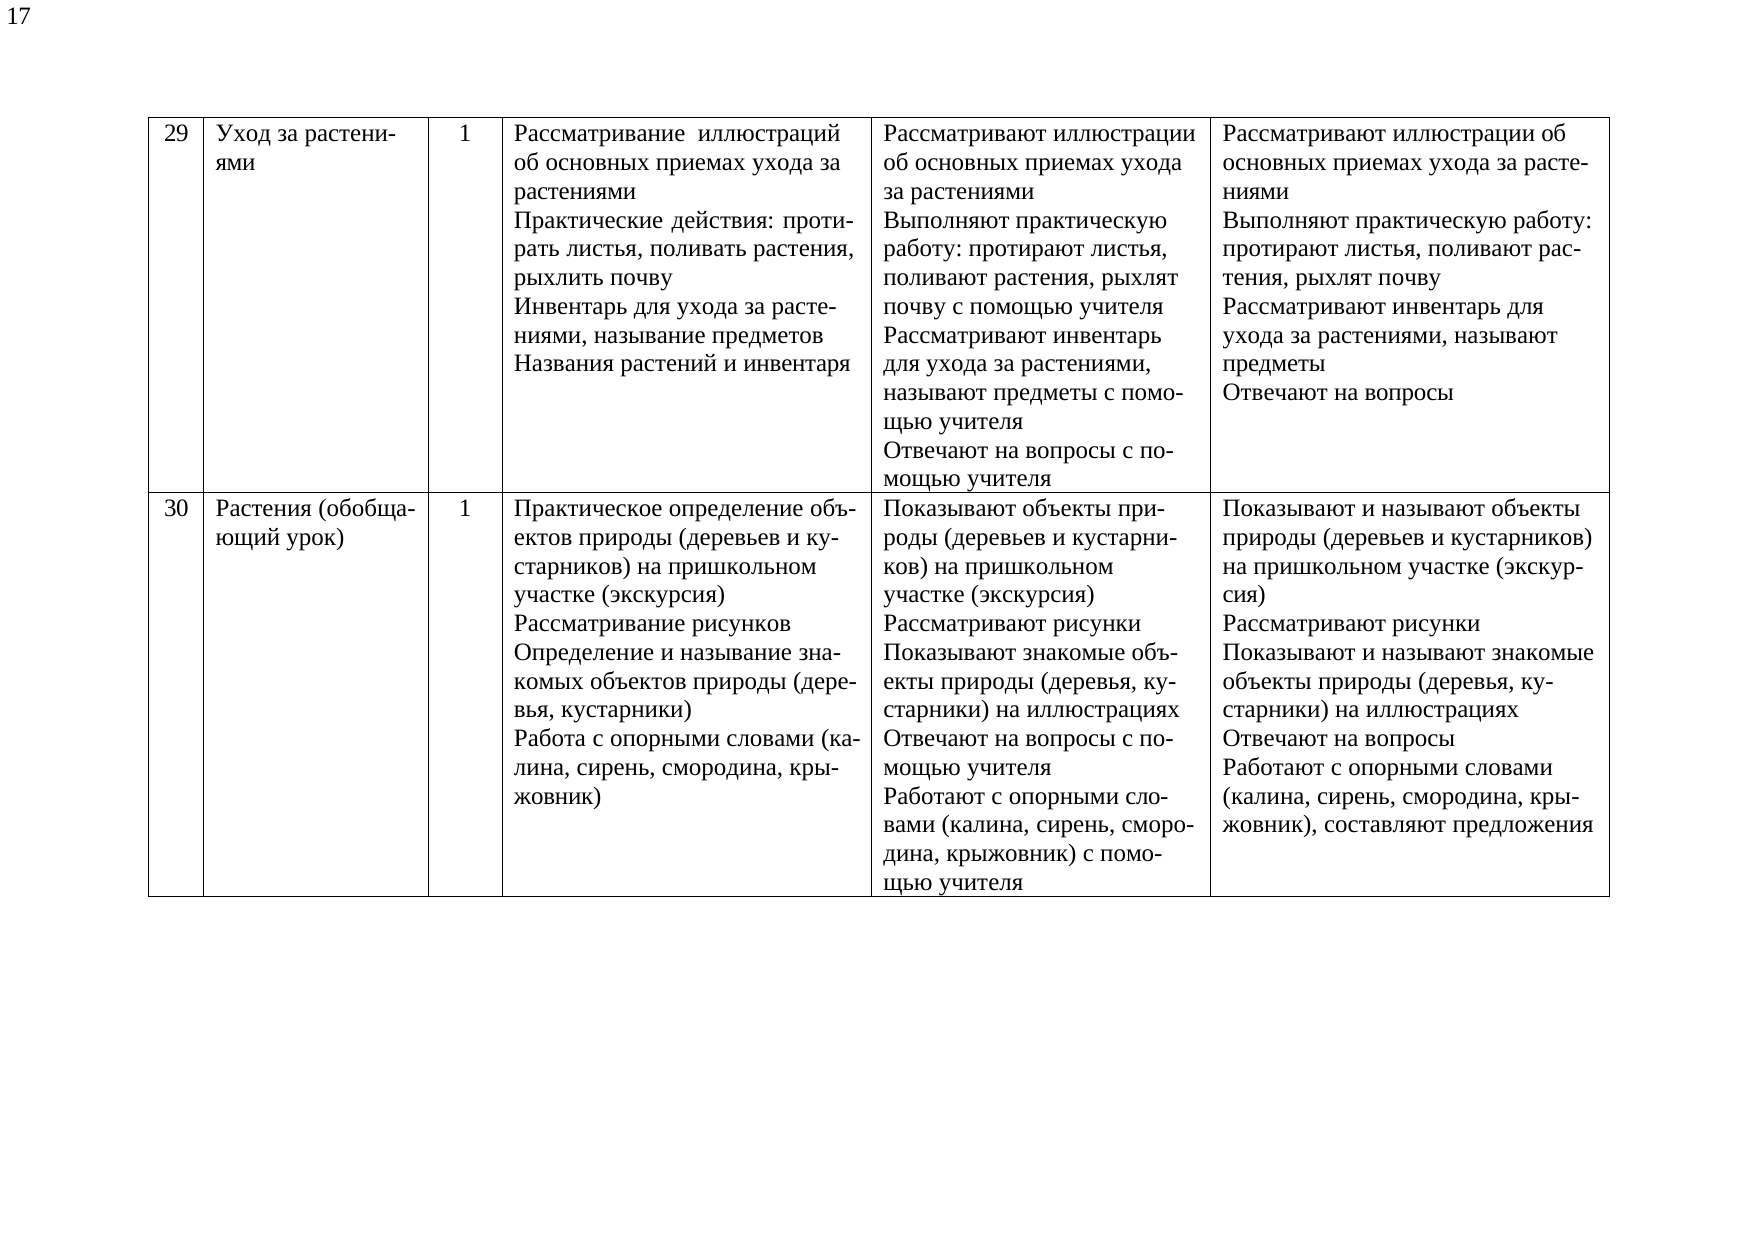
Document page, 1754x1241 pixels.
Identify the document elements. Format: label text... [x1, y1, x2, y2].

table_cell 1 [429, 493, 502, 896]
table_cell Растения (обобща- ющий урок) [204, 493, 428, 896]
table_header Рассматривание иллюстраций об основных приемах ухода за растениями Практические действия: проти- рать листья, поливать растения, рыхлить почву Инвентарь для ухода за расте- ниями, называние предметов Названия растений и инвентаря [503, 118, 871, 492]
table_header Рассматривают иллюстрации об основных приемах ухода за расте- ниями Выполняют практическую работу: протирают листья, поливают рас- тения, рыхлят почву Рассматривают инвентарь для ухода за растениями, называют предметы Отвечают на вопросы [1211, 118, 1609, 492]
table_cell Показывают и называют объекты природы (деревьев и кустарников) на пришкольном участке (экскур- сия) Рассматривают рисунки Показывают и называют знакомые объекты природы (деревья, ку- старники) на иллюстрациях Отвечают на вопросы Работают с опорными словами (калина, сирень, смородина, кры- жовник), составляют предложения [1211, 493, 1609, 896]
table_header 1 [429, 118, 502, 492]
table_header Рассматривают иллюстрации об основных приемах ухода за растениями Выполняют практическую работу: протирают листья, поливают растения, рыхлят почву с помощью учителя Рассматривают инвентарь для ухода за растениями, называют предметы с помо- щью учителя Отвечают на вопросы с по- мощью учителя [872, 118, 1210, 492]
table_cell Практическое определение объ- ектов природы (деревьев и ку- старников) на пришкольном участке (экскурсия) Рассматривание рисунков Определение и называние зна- комых объектов природы (дере- вья, кустарники) Работа с опорными словами (ка- лина, сирень, смородина, кры- жовник) [503, 493, 871, 896]
table_header Уход за растени- ями [204, 118, 428, 492]
table_header 29 [149, 118, 203, 492]
table_cell 30 [149, 493, 203, 896]
table_cell Показывают объекты при- роды (деревьев и кустарни- ков) на пришкольном участке (экскурсия) Рассматривают рисунки Показывают знакомые объ- екты природы (деревья, ку- старники) на иллюстрациях Отвечают на вопросы с по- мощью учителя Работают с опорными сло- вами (калина, сирень, сморо- дина, крыжовник) с помо- щью учителя [872, 493, 1210, 896]
